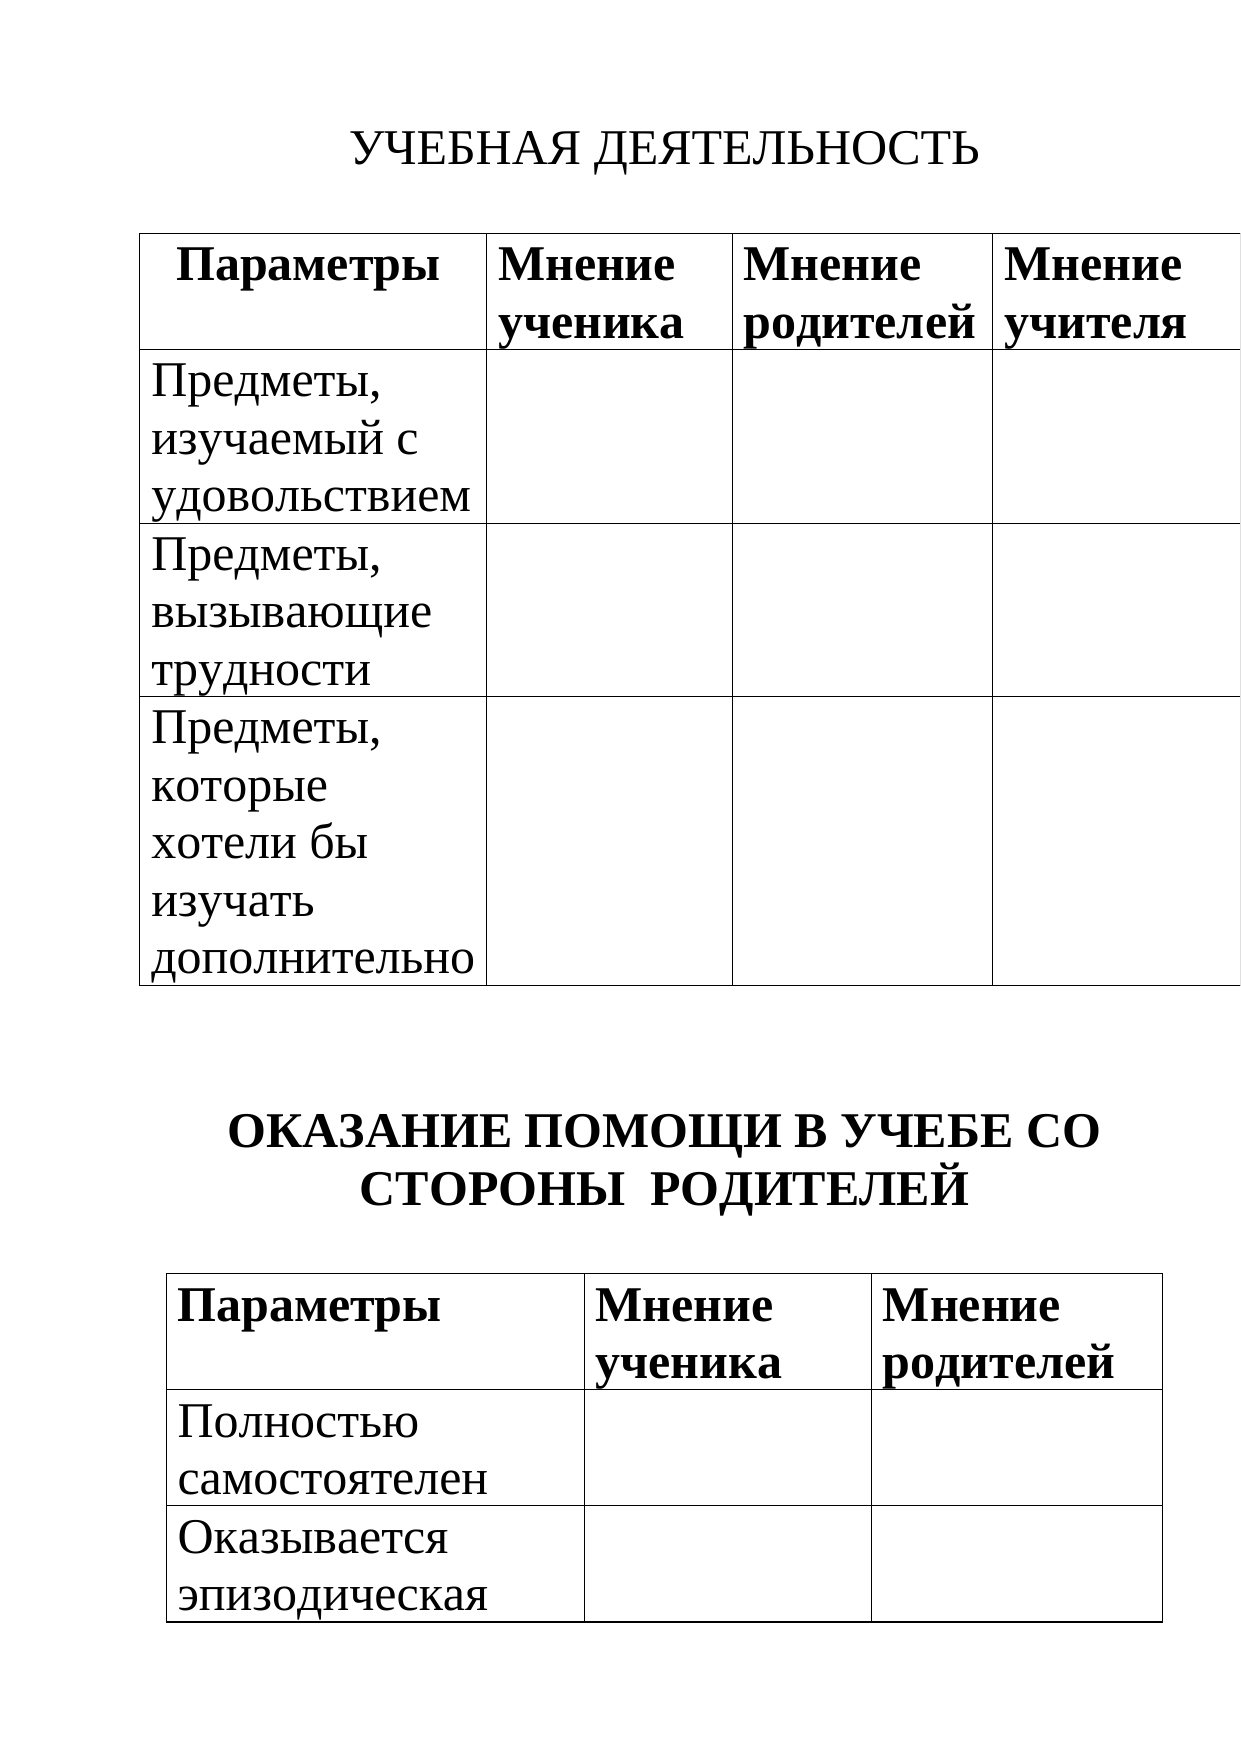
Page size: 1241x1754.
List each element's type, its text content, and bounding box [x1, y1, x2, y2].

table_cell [167, 1506, 584, 1621]
table_cell [733, 350, 992, 523]
table_cell Предметы, изучаемый с удовольствием [140, 350, 486, 523]
table_cell [872, 1506, 1162, 1621]
table_cell [993, 697, 1240, 985]
table_cell [993, 524, 1240, 696]
table_cell Полностью самостоятелен [167, 1390, 584, 1505]
table_cell Предметы, которые хотели бы изучать дополнительно [140, 697, 486, 985]
table_header Параметры [167, 1274, 584, 1389]
table_header Параметры [140, 234, 486, 349]
subtitle УЧЕБНАЯ ДЕЯТЕЛЬНОСТЬ [177, 118, 1152, 176]
table_cell [487, 524, 732, 696]
table_header Мнение ученика [487, 234, 732, 349]
text ОКАЗАНИЕ ПОМОЩИ В УЧЕБЕ СО СТОРОНЫ РОДИТЕЛЕЙ [177, 1101, 1152, 1216]
table_header Мнение родителей [733, 234, 992, 349]
table_cell Предметы, вызывающие трудности [140, 524, 486, 696]
table_cell [733, 524, 992, 696]
table_cell [487, 697, 732, 985]
table_cell [585, 1390, 871, 1505]
table_cell [487, 350, 732, 523]
table_header Мнение учителя [993, 234, 1240, 349]
table_header Мнение родителей [872, 1274, 1162, 1389]
table_header Мнение ученика [585, 1274, 871, 1389]
table_cell [733, 697, 992, 985]
table_cell [585, 1506, 871, 1621]
table_cell [872, 1390, 1162, 1505]
table_cell [993, 350, 1240, 523]
